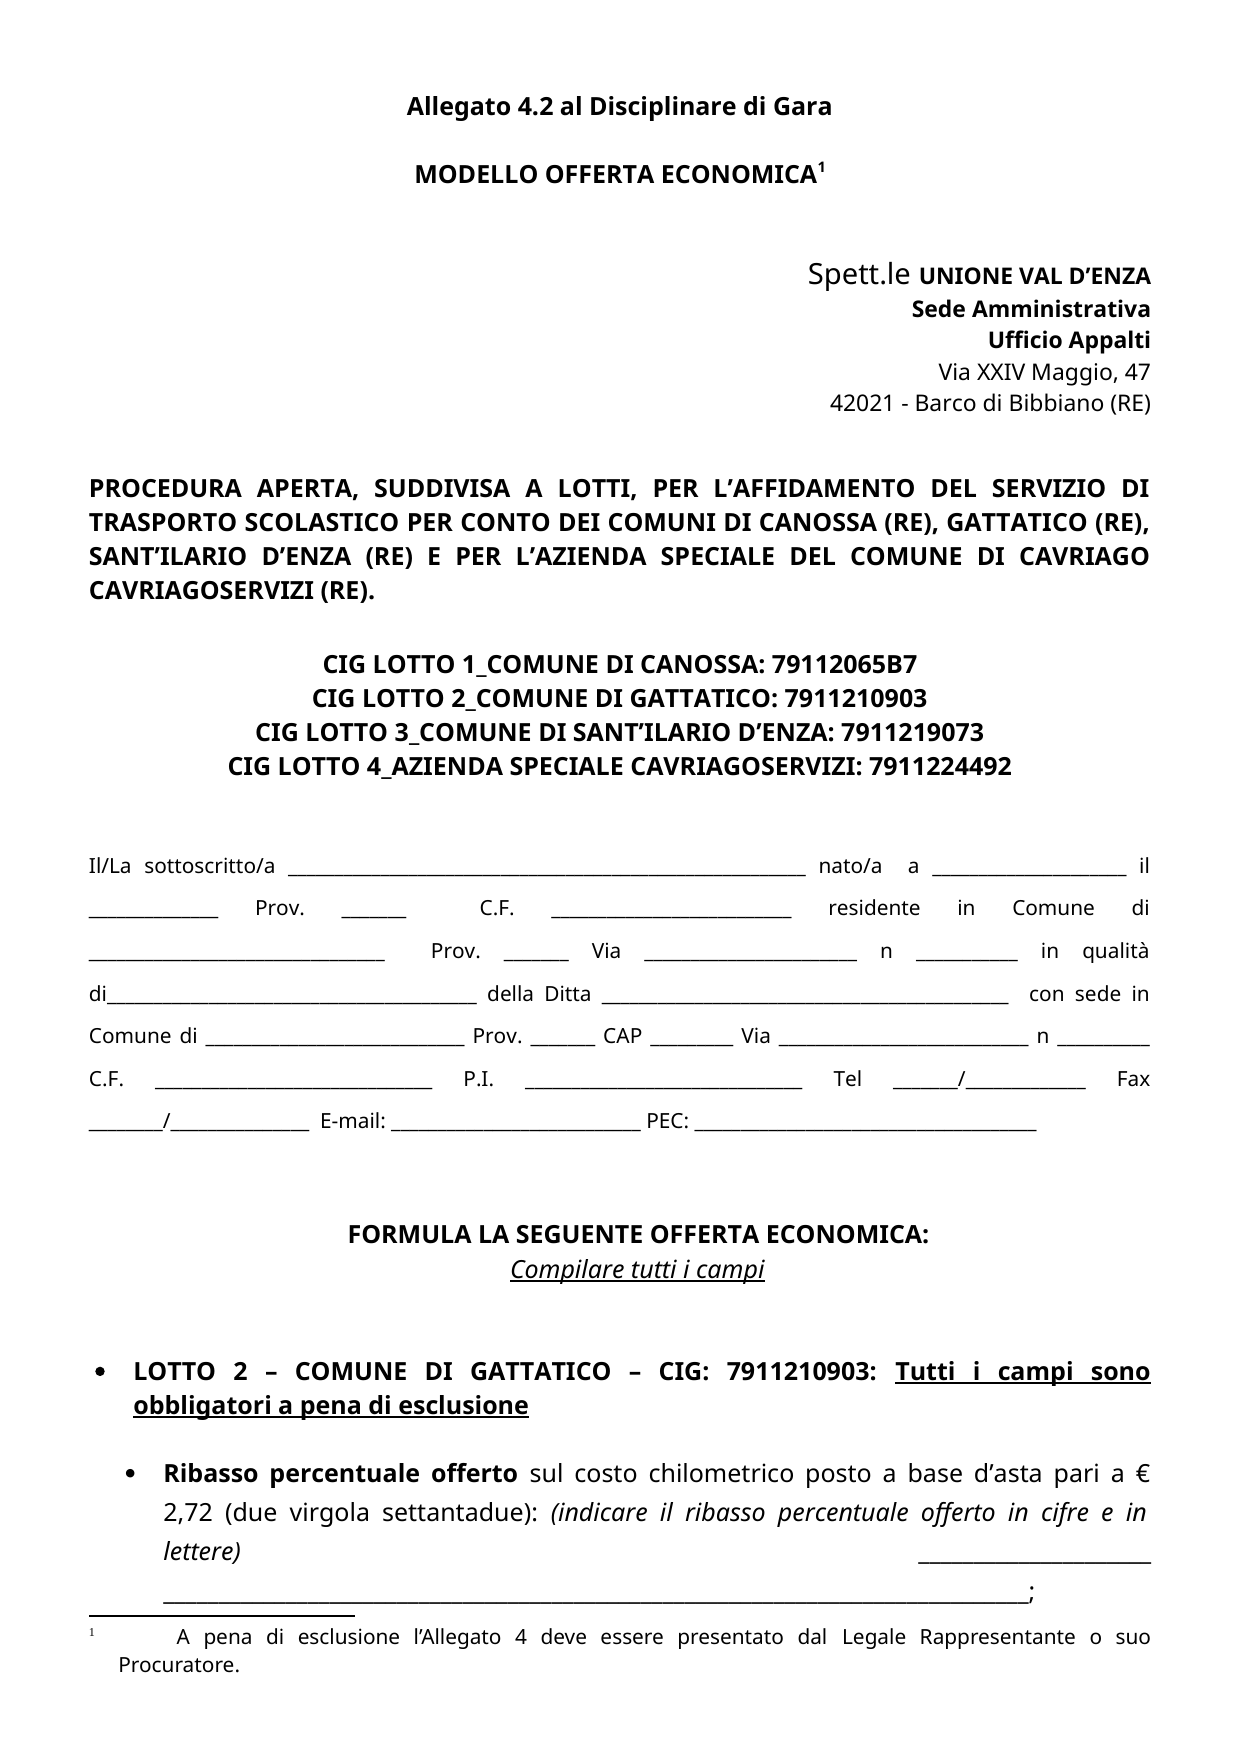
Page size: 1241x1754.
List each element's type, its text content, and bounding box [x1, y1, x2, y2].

text Via XXIV Maggio, 47 [126, 356, 1151, 387]
text CIG LOTTO 1_COMUNE DI CANOSSA: 79112065B7 [89, 646, 1151, 681]
text Compilare tutti i campi [126, 1251, 1151, 1285]
text PROCEDURA APERTA, SUDDIVISA A LOTTI, PER L’AFFIDAMENTO DEL SERVIZIO DI TRASPORTO SCOLASTICO PER CONTO DEI COMUNI DI CANOSSA (RE), GATTATICO (RE), SANT’ILARIO D’ENZA (RE) E PER L’AZIENDA SPECIALE DEL COMUNE DI CAVRIAGO CAVRIAGOSERVIZI (RE). [89, 471, 1151, 607]
text Spett.le UNIONE VAL D’ENZA [126, 253, 1151, 293]
text MODELLO OFFERTA ECONOMICA [89, 157, 1151, 191]
list LOTTO 2 – COMUNE DI GATTATICO – CIG: 7911210903: Tutti i campi sono obbligatori a pena di esclusione [96, 1353, 1151, 1422]
text Allegato 4.2 al Disciplinare di Gara [89, 89, 1151, 123]
list Ribasso percentuale offerto sul costo chilometrico posto a base d’asta pari a € 2,72 (due virgola settantadue): (indicare il ribasso percentuale offerto in cifre e in lettere) _____________________ ______________________________________________________________________________; [126, 1456, 1151, 1607]
text 42021 - Barco di Bibbiano (RE) [126, 387, 1151, 418]
text Ufficio Appalti [126, 324, 1151, 356]
text CIG LOTTO 2_COMUNE DI GATTATICO: 7911210903 [89, 681, 1151, 714]
text CIG LOTTO 3_COMUNE DI SANT’ILARIO D’ENZA: 7911219073 [89, 714, 1151, 749]
text FORMULA LA SEGUENTE OFFERTA ECONOMICA: [126, 1217, 1151, 1251]
text Sede Amministrativa [126, 293, 1151, 324]
text CIG LOTTO 4_AZIENDA SPECIALE CAVRIAGOSERVIZI: 7911224492 [89, 749, 1151, 783]
text Il/La sottoscritto/a ________________________________________________________ nato/a a _____________________ il ______________ Prov. _______ C.F. __________________________ residente in Comune di ________________________________ Prov. _______ Via _______________________ n ___________ in qualità di________________________________________ della Ditta ____________________________________________ con sede in Comune di ____________________________ Prov. _______ CAP _________ Via ___________________________ n __________ C.F. ______________________________ P.I. ______________________________ Tel _______/_____________ Fax ________/_______________ E-mail: ___________________________ PEC: _____________________________________ [89, 851, 1151, 1135]
